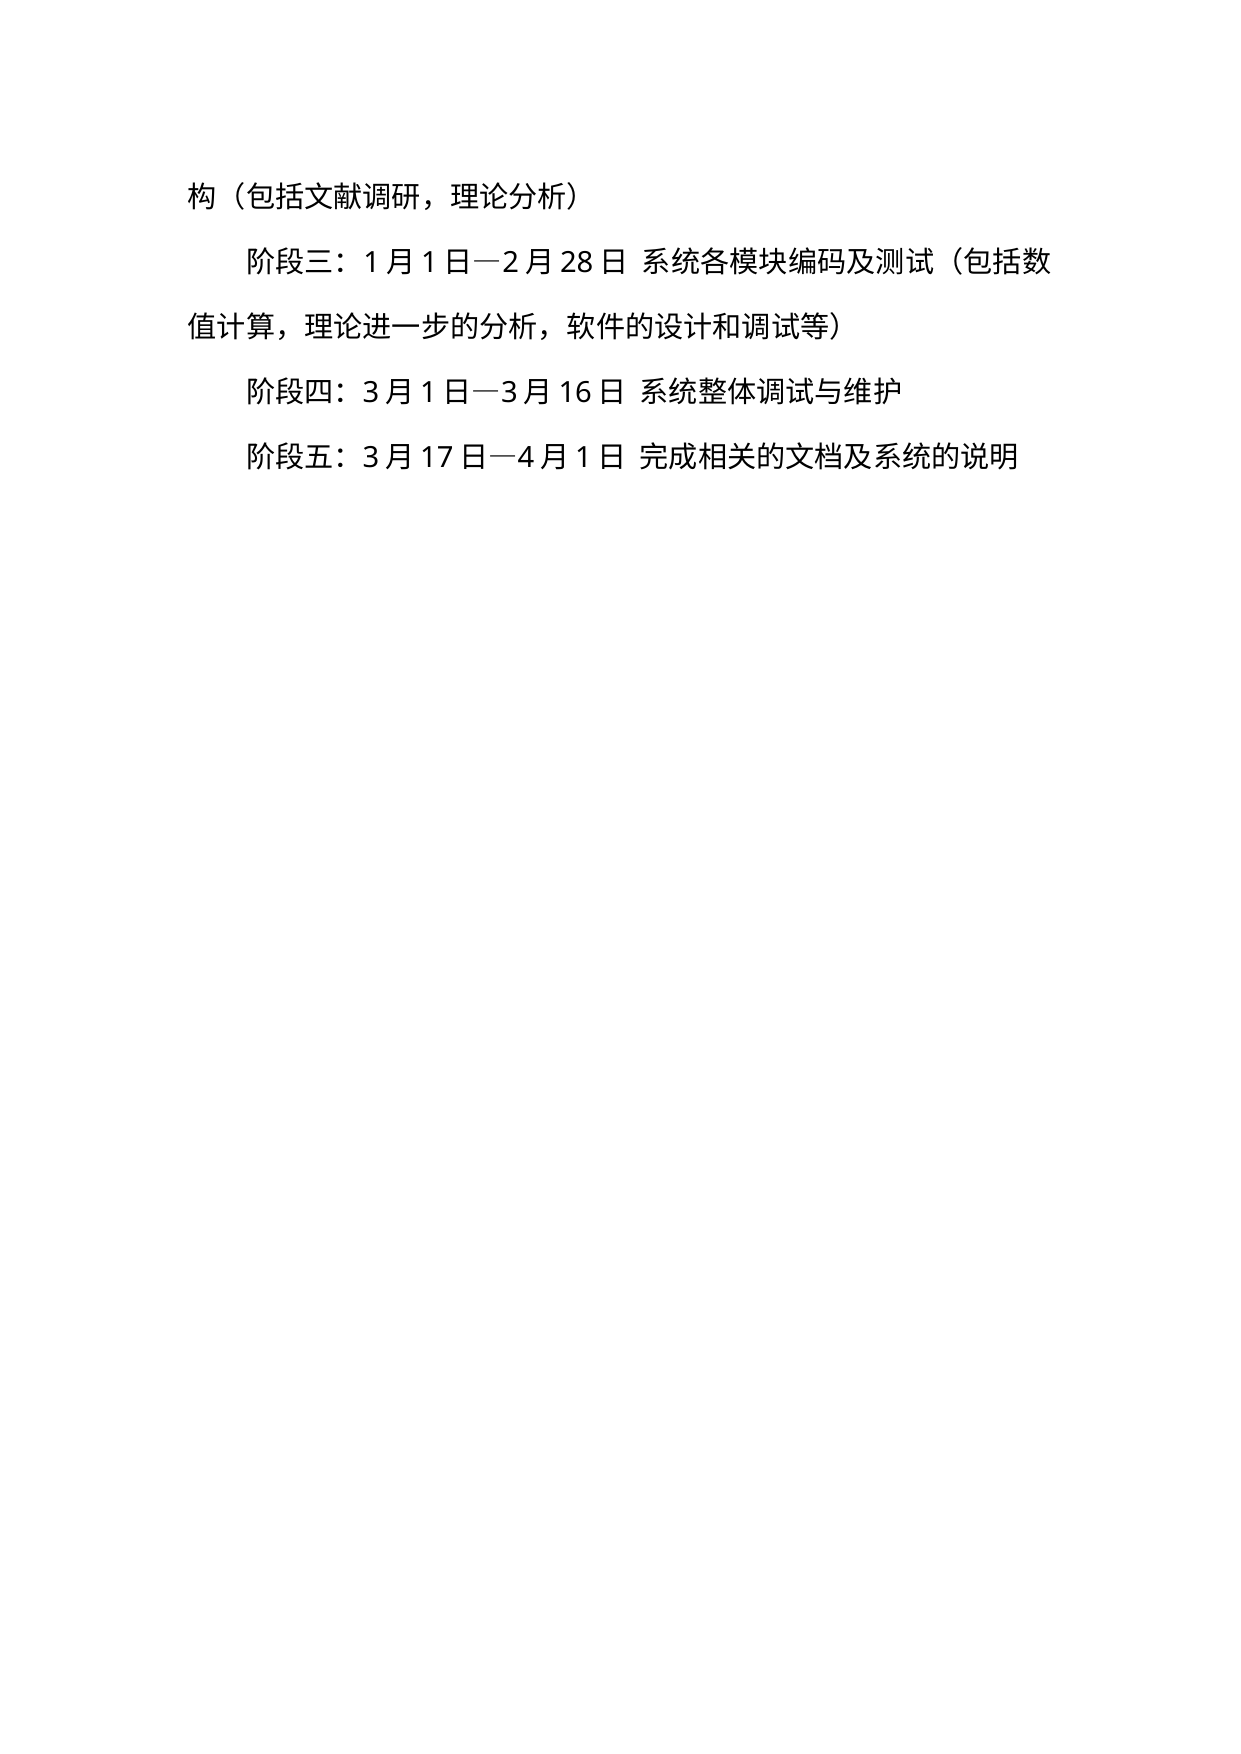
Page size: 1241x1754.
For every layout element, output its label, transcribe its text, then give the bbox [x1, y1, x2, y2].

text 阶段四：3月1日—3月16日 系统整体调试与维护 [187, 357, 1053, 422]
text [187, 162, 1053, 227]
text 阶段三：1月1日—2月28日 系统各模块编码及测试（包括数值计算，理论进一步的分析，软件的设计和调试等） [187, 227, 1053, 357]
text 阶段五：3月17日—4月1日 完成相关的文档及系统的说明 [187, 422, 1053, 487]
